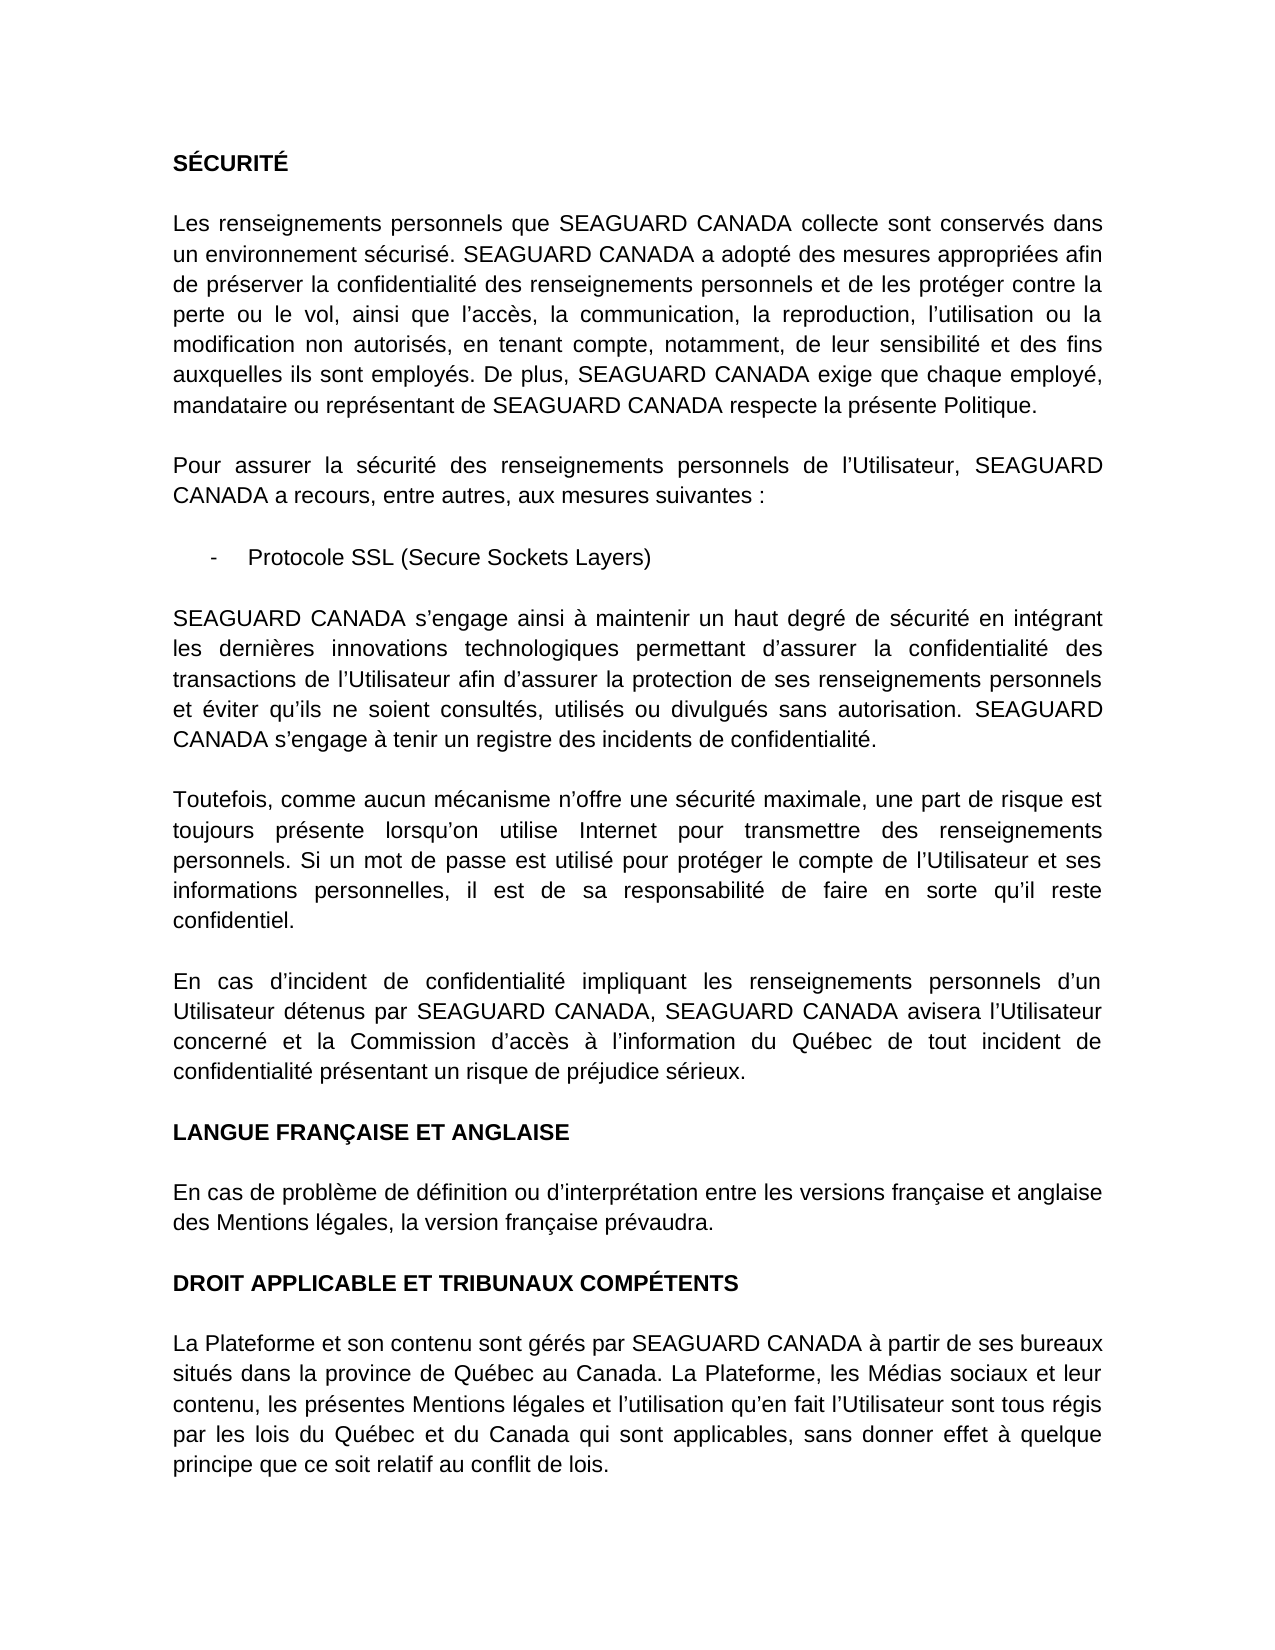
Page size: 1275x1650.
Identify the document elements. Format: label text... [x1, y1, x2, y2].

text DROIT APPLICABLE ET TRIBUNAUX COMPÉTENTS [173, 1270, 1103, 1296]
list Protocole SSL (Secure Sockets Layers) [210, 543, 1103, 571]
text LANGUE FRANÇAISE ET ANGLAISE [173, 1119, 1103, 1145]
text SÉCURITÉ [173, 150, 1103, 176]
text En cas d’incident de confidentialité impliquant les renseignements personnels d’un Utilisateur détenus par SEAGUARD CANADA, SEAGUARD CANADA avisera l’Utilisateur concerné et la Commission d’accès à l’information du Québec de tout incident de confidentialité présentant un risque de préjudice sérieux. [173, 968, 1102, 1084]
text SEAGUARD CANADA s’engage ainsi à maintenir un haut degré de sécurité en intégrant les dernières innovations technologiques permettant d’assurer la confidentialité des transactions de l’Utilisateur afin d’assurer la protection de ses renseignements personnels et éviter qu’ils ne soient consultés, utilisés ou divulgués sans autorisation. SEAGUARD CANADA s’engage à tenir un registre des incidents de confidentialité. [173, 605, 1103, 752]
text Pour assurer la sécurité des renseignements personnels de l’Utilisateur, SEAGUARD CANADA a recours, entre autres, aux mesures suivantes : [173, 452, 1103, 509]
text Toutefois, comme aucun mécanisme n’offre une sécurité maximale, une part de risque est toujours présente lorsqu’on utilise Internet pour transmettre des renseignements personnels. Si un mot de passe est utilisé pour protéger le compte de l’Utilisateur et ses informations personnelles, il est de sa responsabilité de faire en sorte qu’il reste confidentiel. [173, 786, 1103, 933]
text Les renseignements personnels que SEAGUARD CANADA collecte sont conservés dans un environnement sécurisé. SEAGUARD CANADA a adopté des mesures appropriées afin de préserver la confidentialité des renseignements personnels et de les protéger contre la perte ou le vol, ainsi que l’accès, la communication, la reproduction, l’utilisation ou la modification non autorisés, en tenant compte, notamment, de leur sensibilité et des fins auxquelles ils sont employés. De plus, SEAGUARD CANADA exige que chaque employé, mandataire ou représentant de SEAGUARD CANADA respecte la présente Politique. [173, 210, 1103, 418]
text La Plateforme et son contenu sont gérés par SEAGUARD CANADA à partir de ses bureaux situés dans la province de Québec au Canada. La Plateforme, les Médias sociaux et leur contenu, les présentes Mentions légales et l’utilisation qu’en fait l’Utilisateur sont tous régis par les lois du Québec et du Canada qui sont applicables, sans donner effet à quelque principe que ce soit relatif au conflit de lois. [173, 1330, 1103, 1477]
text En cas de problème de définition ou d’interprétation entre les versions française et anglaise des Mentions légales, la version française prévaudra. [173, 1179, 1103, 1236]
